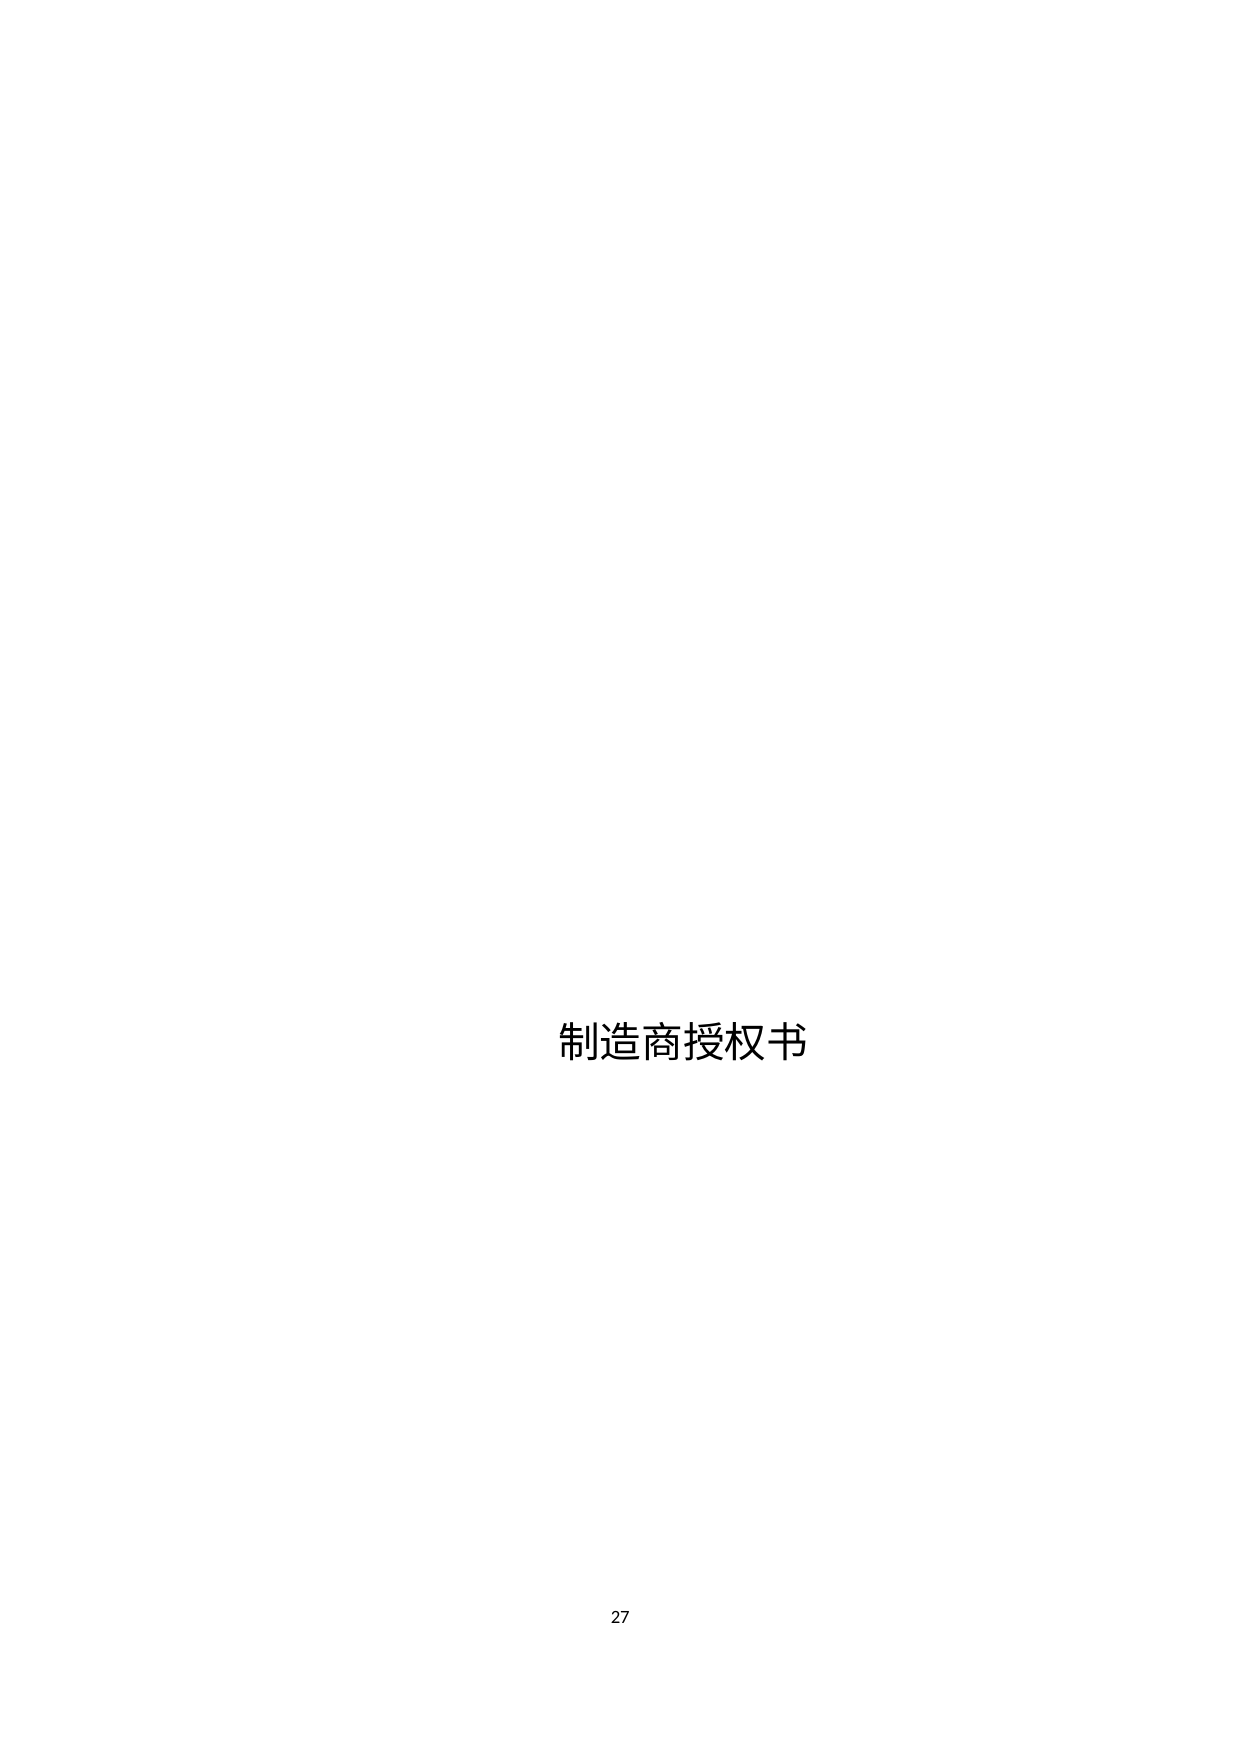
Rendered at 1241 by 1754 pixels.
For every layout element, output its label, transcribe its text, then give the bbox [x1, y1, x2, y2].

list 制造商授权书 [230, 1007, 1053, 1072]
